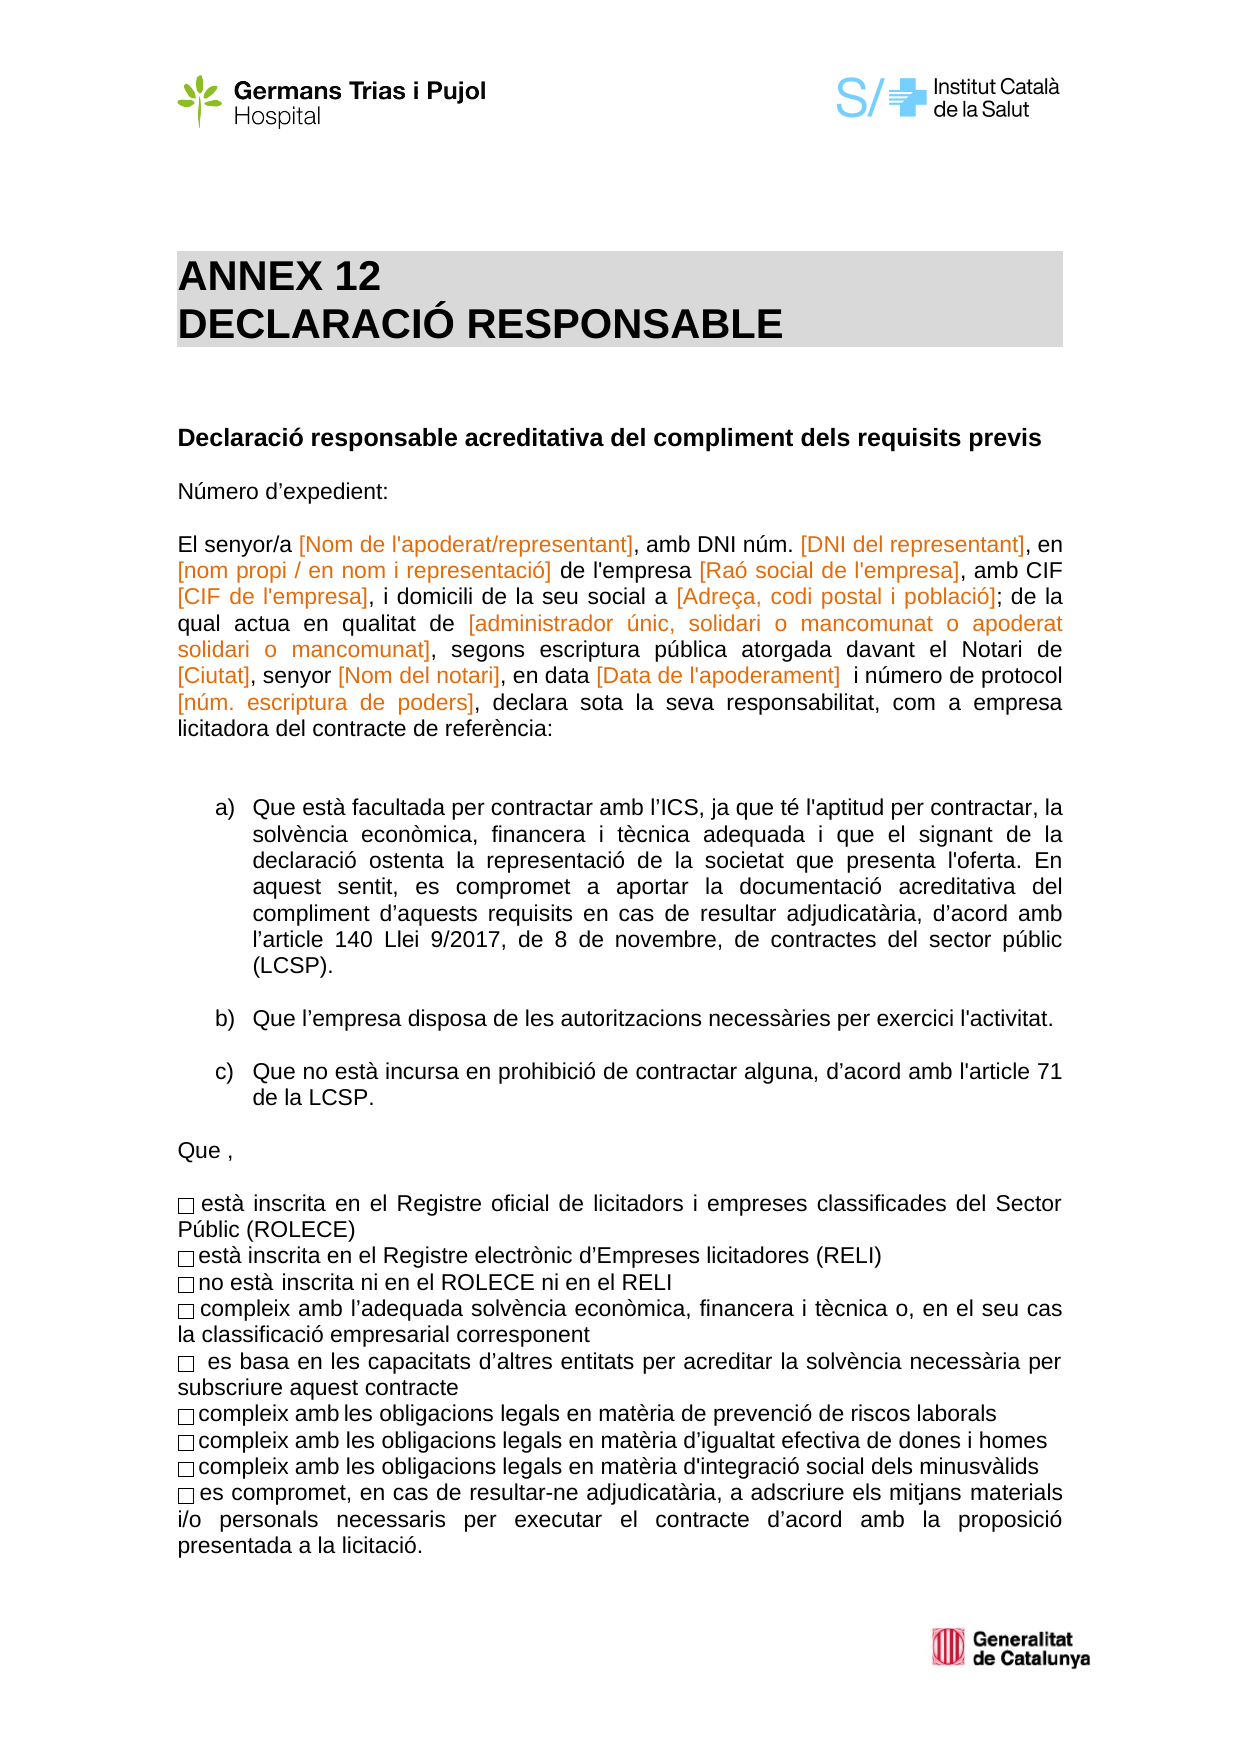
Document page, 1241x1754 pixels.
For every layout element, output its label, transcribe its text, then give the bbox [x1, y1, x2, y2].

list Que l’empresa disposa de les autoritzacions necessàries per exercici l'activitat. [215, 1005, 1063, 1031]
text Número d’expedient: [177, 478, 1063, 504]
text El senyor/a [Nom de l'apoderat/representant], amb DNI núm. [DNI del representant], en [nom propi / en nom i representació] de l'empresa [Raó social de l'empresa], amb CIF [CIF de l'empresa], i domicili de la seu social a [Adreça, codi postal i població]; de la qual actua en qualitat de [administrador únic, solidari o mancomunat o apoderat solidari o mancomunat], segons escriptura pública atorgada davant el Notari de [Ciutat], senyor [Nom del notari], en data [Data de l'apoderament] i número de protocol [núm. escriptura de poders], declara sota la seva responsabilitat, com a empresa licitadora del contracte de referència: [177, 531, 1063, 741]
text Declaració responsable acreditativa del compliment dels requisits previs [177, 423, 1063, 452]
picture [177, 75, 485, 129]
text compleix amb les obligacions legals en matèria d’igualtat efectiva de dones i homes [177, 1427, 1063, 1453]
text compleix amb les obligacions legals en matèria de prevenció de riscos laborals [177, 1400, 1063, 1427]
text es compromet, en cas de resultar-ne adjudicatària, a adscriure els mitjans materials i/o personals necessaris per executar el contracte d’acord amb la proposició presentada a la licitació. [177, 1479, 1063, 1558]
picture [835, 75, 1062, 121]
text compleix amb les obligacions legals en matèria d'integració social dels minusvàlids [177, 1453, 1063, 1479]
text compleix amb l’adequada solvència econòmica, financera i tècnica o, en el seu cas la classificació empresarial corresponent [177, 1295, 1063, 1348]
text està inscrita en el Registre oficial de licitadors i empreses classificades del Sector Públic (ROLECE) [177, 1189, 1063, 1242]
list Que està facultada per contractar amb l’ICS, ja que té l'aptitud per contractar, la solvència econòmica, financera i tècnica adequada i que el signant de la declaració ostenta la representació de la societat que presenta l'oferta. En aquest sentit, es compromet a aportar la documentació acreditativa del compliment d’aquests requisits en cas de resultar adjudicatària, d’acord amb l’article 140 Llei 9/2017, de 8 de novembre, de contractes del sector públic (LCSP). [215, 794, 1063, 979]
text DECLARACIÓ RESPONSABLE [177, 299, 1063, 347]
text es basa en les capacitats d’altres entitats per acreditar la solvència necessària per subscriure aquest contracte [177, 1348, 1063, 1400]
text està inscrita en el Registre electrònic d’Empreses licitadores (RELI) [177, 1242, 1063, 1268]
list Que no està incursa en prohibició de contractar alguna, d’acord amb l'article 71 de la LCSP. [215, 1058, 1063, 1110]
picture [893, 1621, 1129, 1674]
text ANNEX 12 [177, 251, 1063, 299]
text no està inscrita ni en el ROLECE ni en el RELI [177, 1268, 1063, 1295]
text Que , [177, 1137, 1063, 1163]
